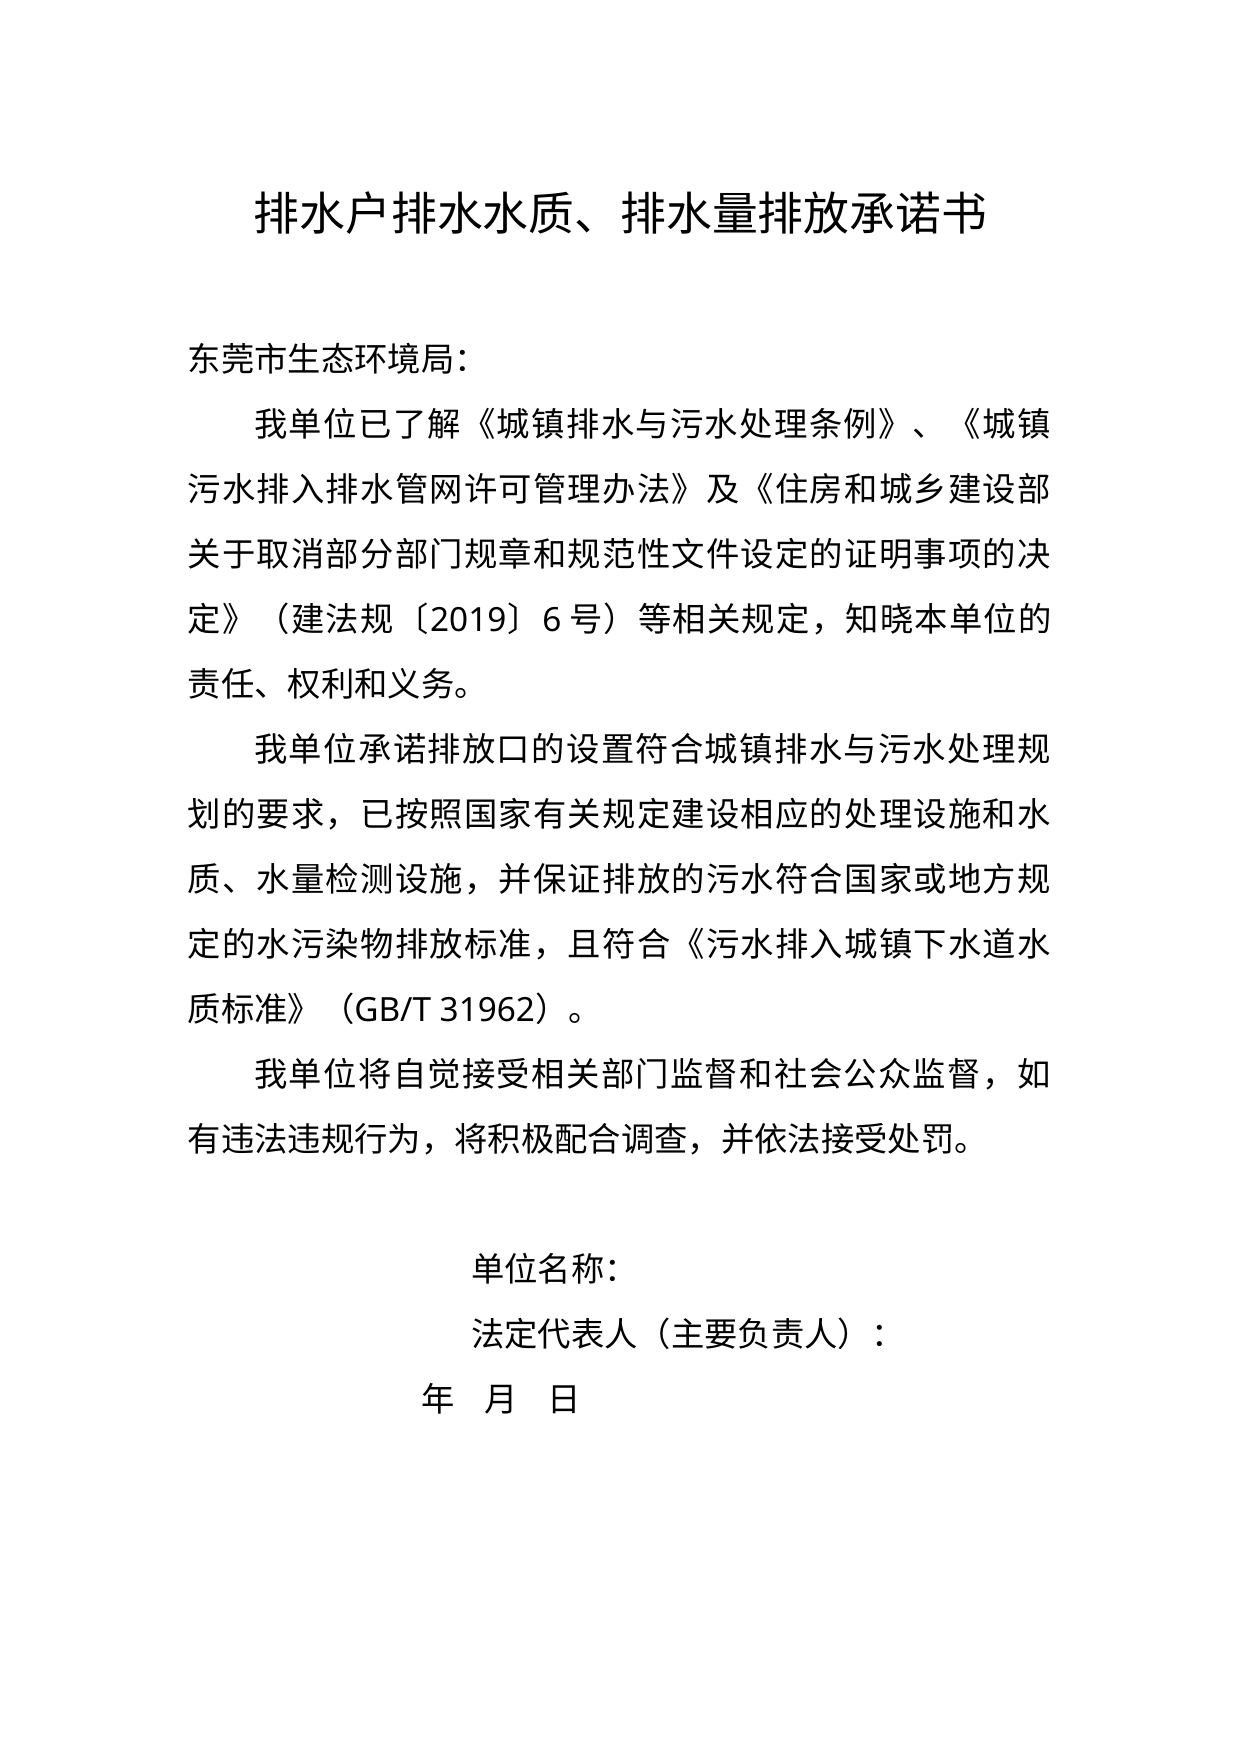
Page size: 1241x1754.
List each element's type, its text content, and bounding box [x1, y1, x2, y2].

text 我单位承诺排放口的设置符合城镇排水与污水处理规划的要求，已按照国家有关规定建设相应的处理设施和水质、水量检测设施，并保证排放的污水符合国家或地方规定的水污染物排放标准，且符合《污水排入城镇下水道水质标准》（GB/T 31962）。 [187, 714, 1053, 1039]
text 单位名称： [187, 1234, 1053, 1299]
text 我单位已了解《城镇排水与污水处理条例》、《城镇污水排入排水管网许可管理办法》及《住房和城乡建设部关于取消部分部门规章和规范性文件设定的证明事项的决定》（建法规〔2019〕6号）等相关规定，知晓本单位的责任、权利和义务。 [187, 389, 1053, 714]
text 法定代表人（主要负责人）： [187, 1299, 1053, 1364]
text 年 月 日 [187, 1364, 1053, 1429]
text 我单位将自觉接受相关部门监督和社会公众监督，如有违法违规行为，将积极配合调查，并依法接受处罚。 [187, 1039, 1053, 1169]
text 东莞市生态环境局： [187, 324, 1053, 389]
text 排水户排水水质、排水量排放承诺书 [187, 162, 1053, 259]
